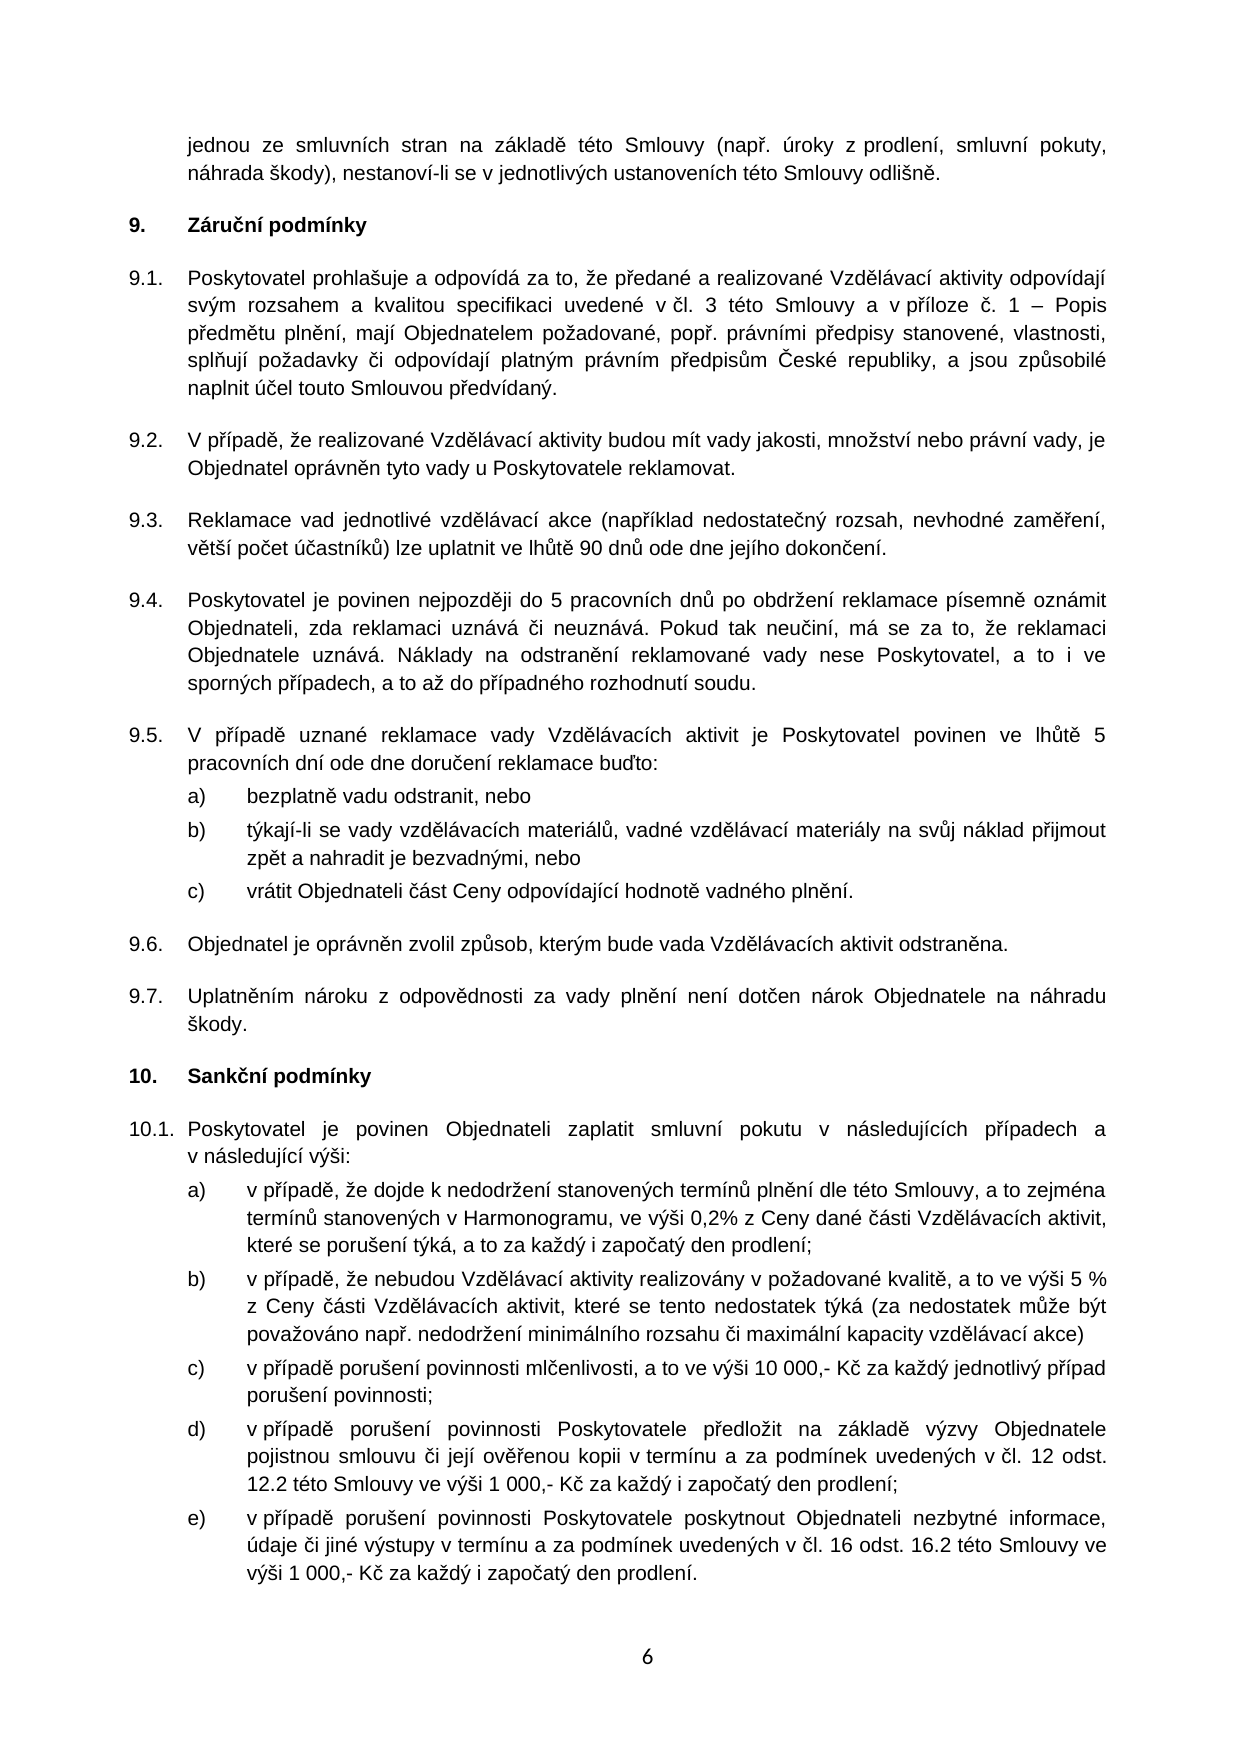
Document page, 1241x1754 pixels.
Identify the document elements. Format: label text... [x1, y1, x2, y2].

list v případě porušení povinnosti mlčenlivosti, a to ve výši 10 000,- Kč za každý jednotlivý případ porušení povinnosti; [187, 1355, 1107, 1407]
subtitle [128, 133, 1107, 184]
subtitle Poskytovatel je povinen nejpozději do 5 pracovních dnů po obdržení reklamace písemně oznámit Objednateli, zda reklamaci uznává či neuznává. Pokud tak neučiní, má se za to, že reklamaci Objednatele uznává. Náklady na odstranění reklamované vady nese Poskytovatel, a to i ve sporných případech, a to až do případného rozhodnutí soudu. [128, 588, 1107, 694]
list týkají-li se vady vzdělávacích materiálů, vadné vzdělávací materiály na svůj náklad přijmout zpět a nahradit je bezvadnými, nebo [187, 818, 1107, 869]
list v případě porušení povinnosti Poskytovatele předložit na základě výzvy Objednatele pojistnou smlouvu či její ověřenou kopii v termínu a za podmínek uvedených v čl. 12 odst. 12.2 této Smlouvy ve výši 1 000,- Kč za každý i započatý den prodlení; [187, 1417, 1107, 1496]
subtitle Uplatněním nároku z odpovědnosti za vady plnění není dotčen nárok Objednatele na náhradu škody. [128, 984, 1107, 1036]
subtitle Záruční podmínky [128, 213, 1107, 237]
subtitle Poskytovatel prohlašuje a odpovídá za to, že předané a realizované Vzdělávací aktivity odpovídají svým rozsahem a kvalitou specifikaci uvedené v čl. 3 této Smlouvy a v příloze č. 1 – Popis předmětu plnění, mají Objednatelem požadované, popř. právními předpisy stanovené, vlastnosti, splňují požadavky či odpovídají platným právním předpisům České republiky, a jsou způsobilé naplnit účel touto Smlouvou předvídaný. [128, 265, 1107, 399]
subtitle Objednatel je oprávněn zvolil způsob, kterým bude vada Vzdělávacích aktivit odstraněna. [128, 932, 1107, 956]
subtitle Sankční podmínky [128, 1064, 1107, 1088]
list v případě, že nebudou Vzdělávací aktivity realizovány v požadované kvalitě, a to ve výši 5 % z Ceny části Vzdělávacích aktivit, které se tento nedostatek týká (za nedostatek může být považováno např. nedodržení minimálního rozsahu či maximální kapacity vzdělávací akce) [187, 1267, 1107, 1346]
subtitle V případě, že realizované Vzdělávací aktivity budou mít vady jakosti, množství nebo právní vady, je Objednatel oprávněn tyto vady u Poskytovatele reklamovat. [128, 428, 1107, 479]
list v případě porušení povinnosti Poskytovatele poskytnout Objednateli nezbytné informace, údaje či jiné výstupy v termínu a za podmínek uvedených v čl. 16 odst. 16.2 této Smlouvy ve výši 1 000,- Kč za každý i započatý den prodlení. [187, 1505, 1107, 1584]
subtitle Reklamace vad jednotlivé vzdělávací akce (například nedostatečný rozsah, nevhodné zaměření, větší počet účastníků) lze uplatnit ve lhůtě 90 dnů ode dne jejího dokončení. [128, 508, 1107, 559]
subtitle Poskytovatel je povinen Objednateli zaplatit smluvní pokutu v následujících případech a v následující výši: [128, 1117, 1107, 1168]
subtitle V případě uznané reklamace vady Vzdělávacích aktivit je Poskytovatel povinen ve lhůtě 5 pracovních dní ode dne doručení reklamace buďto: [128, 723, 1107, 774]
list vrátit Objednateli část Ceny odpovídající hodnotě vadného plnění. [187, 879, 1107, 903]
list bezplatně vadu odstranit, nebo [187, 784, 1107, 808]
list v případě, že dojde k nedodržení stanovených termínů plnění dle této Smlouvy, a to zejména termínů stanovených v Harmonogramu, ve výši 0,2% z Ceny dané části Vzdělávacích aktivit, které se porušení týká, a to za každý i započatý den prodlení; [187, 1178, 1107, 1257]
